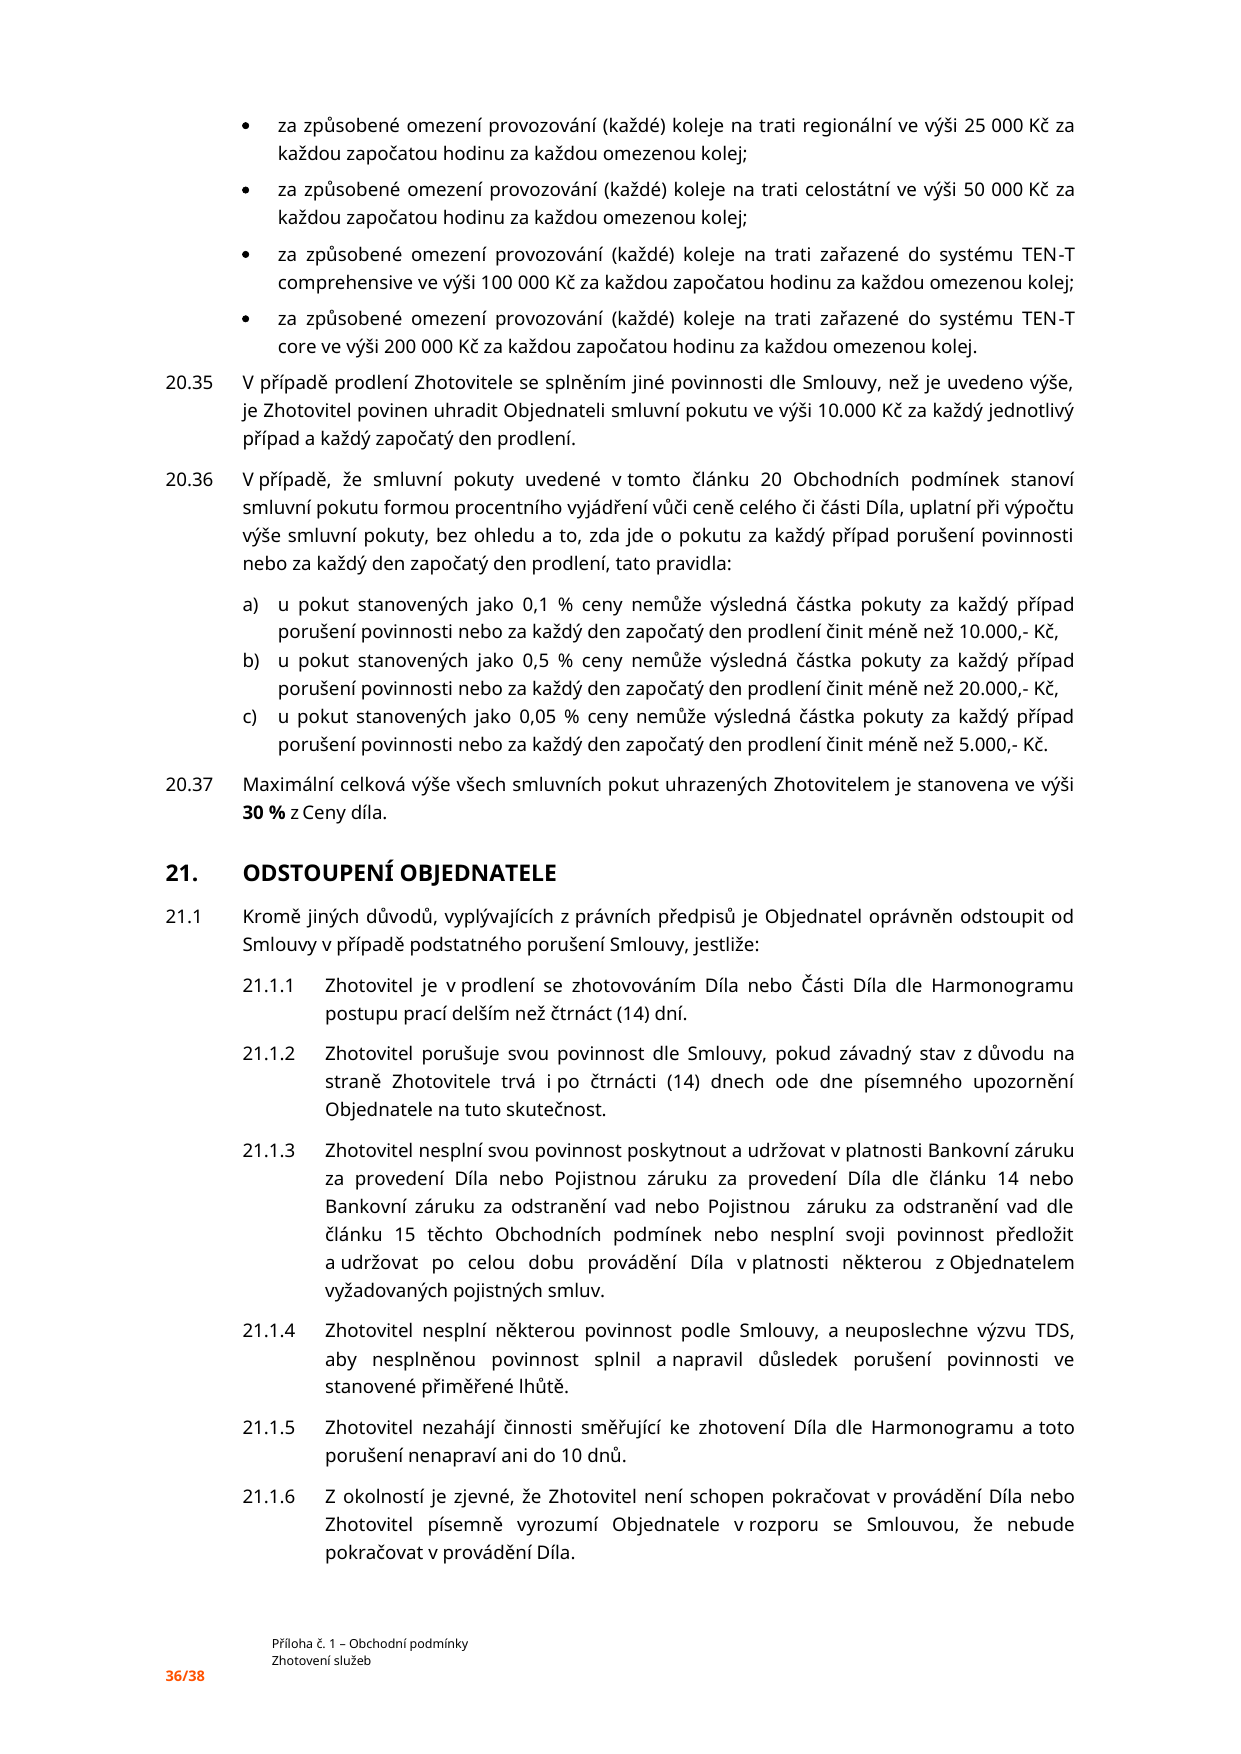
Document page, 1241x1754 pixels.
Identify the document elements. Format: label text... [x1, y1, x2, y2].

text u pokut stanovených jako 0,5 % ceny nemůže výsledná částka pokuty za každý případ porušení povinnosti nebo za každý den započatý den prodlení činit méně než 20.000,- Kč, [242, 647, 1075, 700]
text ODSTOUPENÍ OBJEDNATELE [165, 857, 1075, 888]
text Zhotovitel nesplní některou povinnost podle Smlouvy, a neuposlechne výzvu TDS, aby nesplněnou povinnost splnil a napravil důsledek porušení povinnosti ve stanovené přiměřené lhůtě. [242, 1318, 1075, 1399]
text za způsobené omezení provozování (každé) koleje na trati celostátní ve výši 50 000 Kč za každou započatou hodinu za každou omezenou kolej; [242, 177, 1075, 230]
text Maximální celková výše všech smluvních pokut uhrazených Zhotovitelem je stanovena ve výši 30 % z Ceny díla. [165, 771, 1075, 825]
text Zhotovitel nesplní svou povinnost poskytnout a udržovat v platnosti Bankovní záruku za provedení Díla nebo Pojistnou záruku za provedení Díla dle článku 14 nebo Bankovní záruku za odstranění vad nebo Pojistnou záruku za odstranění vad dle článku 15 těchto Obchodních podmínek nebo nesplní svoji povinnost předložit a udržovat po celou dobu provádění Díla v platnosti některou z Objednatelem vyžadovaných pojistných smluv. [242, 1137, 1075, 1303]
text Zhotovitel je v prodlení se zhotovováním Díla nebo Části Díla dle Harmonogramu postupu prací delším než čtrnáct (14) dní. [242, 972, 1075, 1026]
text Z okolností je zjevné, že Zhotovitel není schopen pokračovat v provádění Díla nebo Zhotovitel písemně vyrozumí Objednatele v rozporu se Smlouvou, že nebude pokračovat v provádění Díla. [242, 1483, 1075, 1564]
text Kromě jiných důvodů, vyplývajících z právních předpisů je Objednatel oprávněn odstoupit od Smlouvy v případě podstatného porušení Smlouvy, jestliže: [165, 903, 1075, 957]
text za způsobené omezení provozování (každé) koleje na trati zařazené do systému TEN-T core ve výši 200 000 Kč za každou započatou hodinu za každou omezenou kolej. [242, 305, 1075, 359]
text za způsobené omezení provozování (každé) koleje na trati regionální ve výši 25 000 Kč za každou započatou hodinu za každou omezenou kolej; [242, 112, 1075, 166]
list u pokut stanovených jako 0,1 % ceny nemůže výsledná částka pokuty za každý případ porušení povinnosti nebo za každý den započatý den prodlení činit méně než 10.000,- Kč, [242, 591, 1075, 644]
text Zhotovitel nezahájí činnosti směřující ke zhotovení Díla dle Harmonogramu a toto porušení nenapraví ani do 10 dnů. [242, 1414, 1075, 1468]
text u pokut stanovených jako 0,05 % ceny nemůže výsledná částka pokuty za každý případ porušení povinnosti nebo za každý den započatý den prodlení činit méně než 5.000,- Kč. [242, 703, 1075, 756]
text za způsobené omezení provozování (každé) koleje na trati zařazené do systému TEN-T comprehensive ve výši 100 000 Kč za každou započatou hodinu za každou omezenou kolej; [242, 241, 1075, 294]
text V případě prodlení Zhotovitele se splněním jiné povinnosti dle Smlouvy, než je uvedeno výše, je Zhotovitel povinen uhradit Objednateli smluvní pokutu ve výši 10.000 Kč za každý jednotlivý případ a každý započatý den prodlení. [165, 370, 1075, 451]
text V případě, že smluvní pokuty uvedené v tomto článku 20 Obchodních podmínek stanoví smluvní pokutu formou procentního vyjádření vůči ceně celého či části Díla, uplatní při výpočtu výše smluvní pokuty, bez ohledu a to, zda jde o pokutu za každý případ porušení povinnosti nebo za každý den započatý den prodlení, tato pravidla: [165, 466, 1075, 576]
text Zhotovitel porušuje svou povinnost dle Smlouvy, pokud závadný stav z důvodu na straně Zhotovitele trvá i po čtrnácti (14) dnech ode dne písemného upozornění Objednatele na tuto skutečnost. [242, 1041, 1075, 1122]
